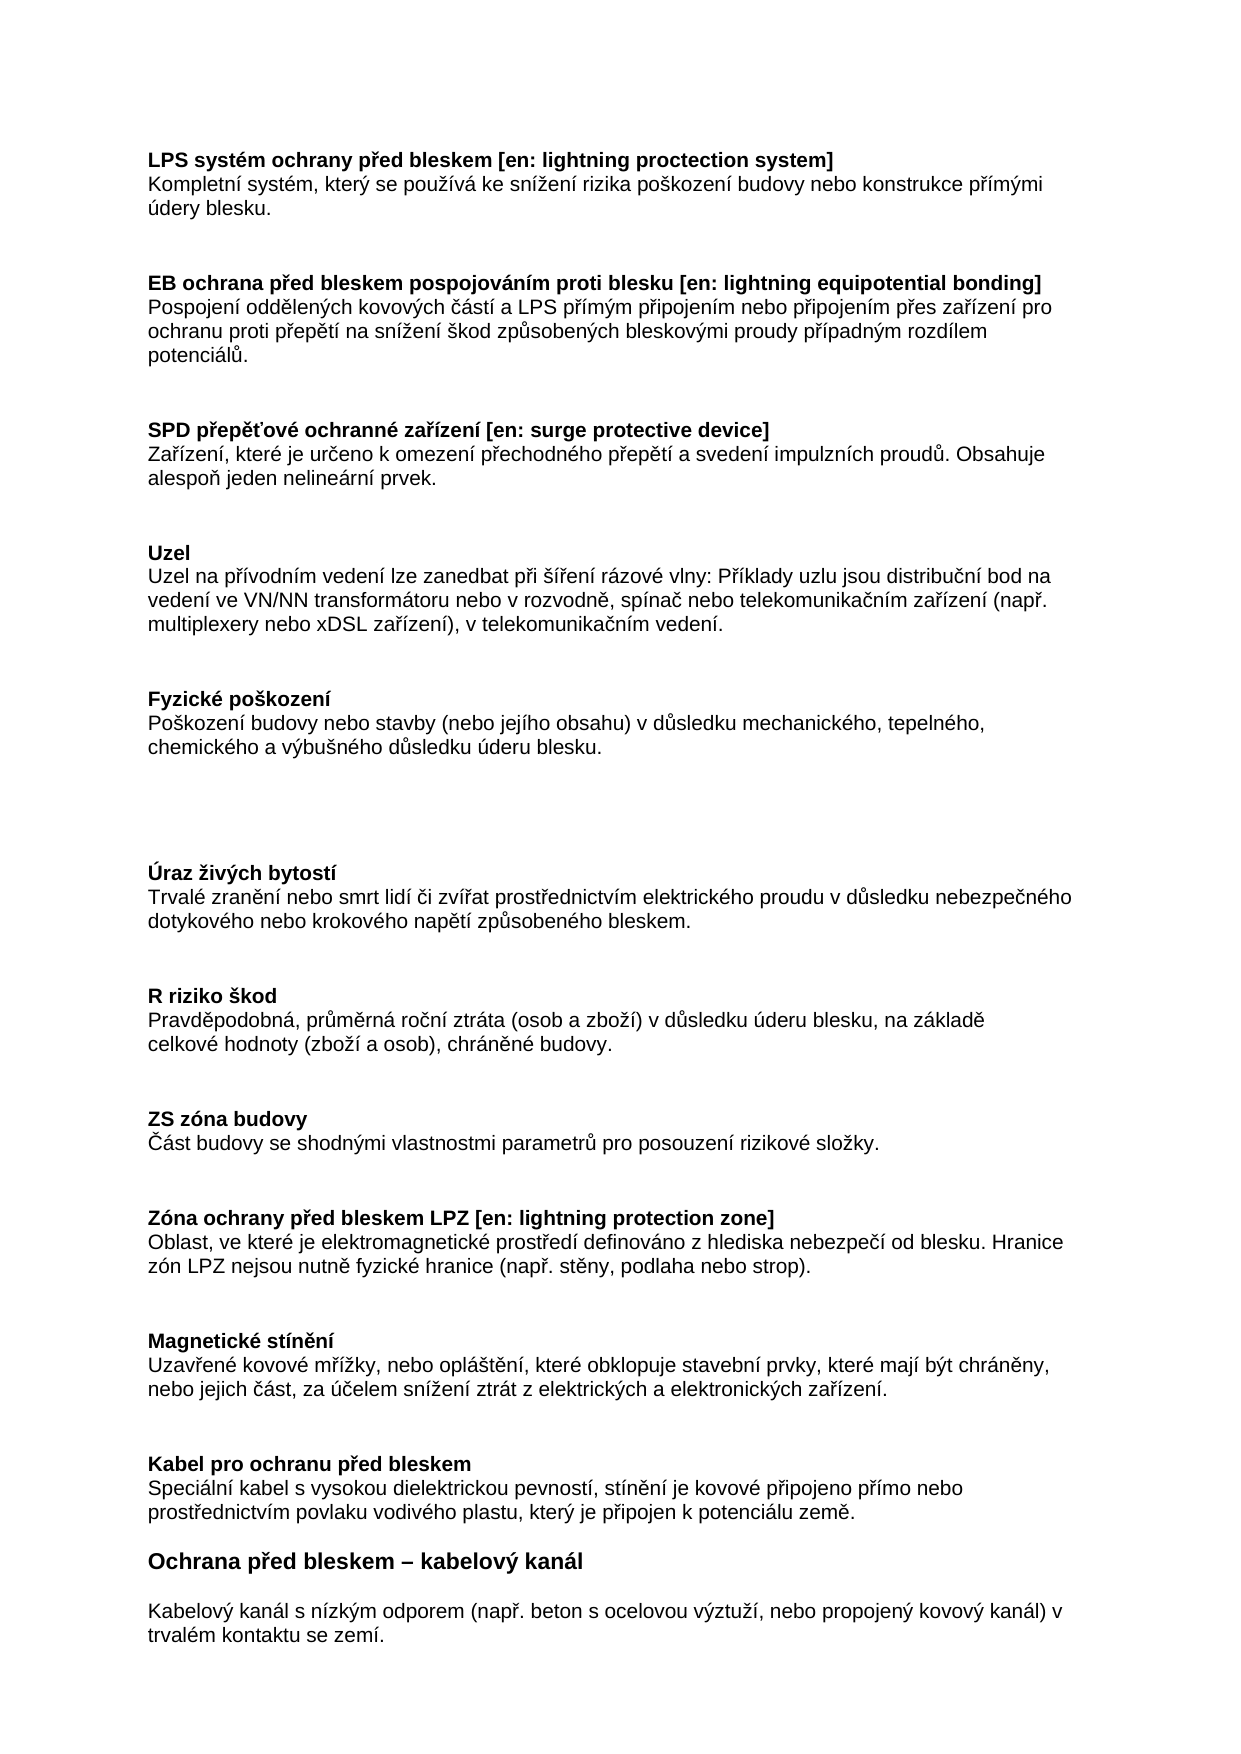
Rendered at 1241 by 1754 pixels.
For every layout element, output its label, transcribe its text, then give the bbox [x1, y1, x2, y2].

text Úraz živých bytostí [148, 861, 1092, 885]
text Oblast, ve které je elektromagnetické prostředí definováno z hlediska nebezpečí od blesku. Hranice zón LPZ nejsou nutně fyzické hranice (např. stěny, podlaha nebo strop). [148, 1230, 1092, 1278]
text Trvalé zranění nebo smrt lidí či zvířat prostřednictvím elektrického proudu v důsledku nebezpečného dotykového nebo krokového napětí způsobeného bleskem. [148, 885, 1092, 933]
text Pravděpodobná, průměrná roční ztráta (osob a zboží) v důsledku úderu blesku, na základě celkové hodnoty (zboží a osob), chráněné budovy. [148, 1008, 1092, 1056]
text Uzel [148, 540, 1092, 564]
text Speciální kabel s vysokou dielektrickou pevností, stínění je kovové připojeno přímo nebo prostřednictvím povlaku vodivého plastu, který je připojen k potenciálu země. [148, 1476, 1092, 1524]
text Poškození budovy nebo stavby (nebo jejího obsahu) v důsledku mechanického, tepelného, chemického a výbušného důsledku úderu blesku. [148, 711, 1092, 759]
text Kompletní systém, který se používá ke snížení rizika poškození budovy nebo konstrukce přímými údery blesku. [148, 172, 1092, 219]
text Zóna ochrany před bleskem LPZ [en: lightning protection zone] [148, 1206, 1092, 1230]
text Pospojení oddělených kovových částí a LPS přímým připojením nebo připojením přes zařízení pro ochranu proti přepětí na snížení škod způsobených bleskovými proudy případným rozdílem potenciálů. [148, 294, 1092, 366]
text Fyzické poškození [148, 687, 1092, 711]
text EB ochrana před bleskem pospojováním proti blesku [en: lightning equipotential bonding] [148, 271, 1092, 294]
text Kabel pro ochranu před bleskem [148, 1452, 1092, 1476]
text Uzel na přívodním vedení lze zanedbat při šíření rázové vlny: Příklady uzlu jsou distribuční bod na vedení ve VN/NN transformátoru nebo v rozvodně, spínač nebo telekomunikačním zařízení (např. multiplexery nebo xDSL zařízení), v telekomunikačním vedení. [148, 564, 1092, 636]
text Část budovy se shodnými vlastnostmi parametrů pro posouzení rizikové složky. [148, 1131, 1092, 1155]
text Magnetické stínění [148, 1329, 1092, 1353]
text Kabelový kanál s nízkým odporem (např. beton s ocelovou výztuží, nebo propojený kovový kanál) v trvalém kontaktu se zemí. [148, 1599, 1092, 1647]
text SPD přepěťové ochranné zařízení [en: surge protective device] [148, 417, 1092, 441]
text LPS systém ochrany před bleskem [en: lightning proctection system] [148, 148, 1092, 172]
text Ochrana před bleskem – kabelový kanál [148, 1548, 1092, 1574]
text Zařízení, které je určeno k omezení přechodného přepětí a svedení impulzních proudů. Obsahuje alespoň jeden nelineární prvek. [148, 441, 1092, 489]
text R riziko škod [148, 984, 1092, 1008]
text Uzavřené kovové mřížky, nebo opláštění, které obklopuje stavební prvky, které mají být chráněny, nebo jejich část, za účelem snížení ztrát z elektrických a elektronických zařízení. [148, 1353, 1092, 1401]
text ZS zóna budovy [148, 1107, 1092, 1131]
